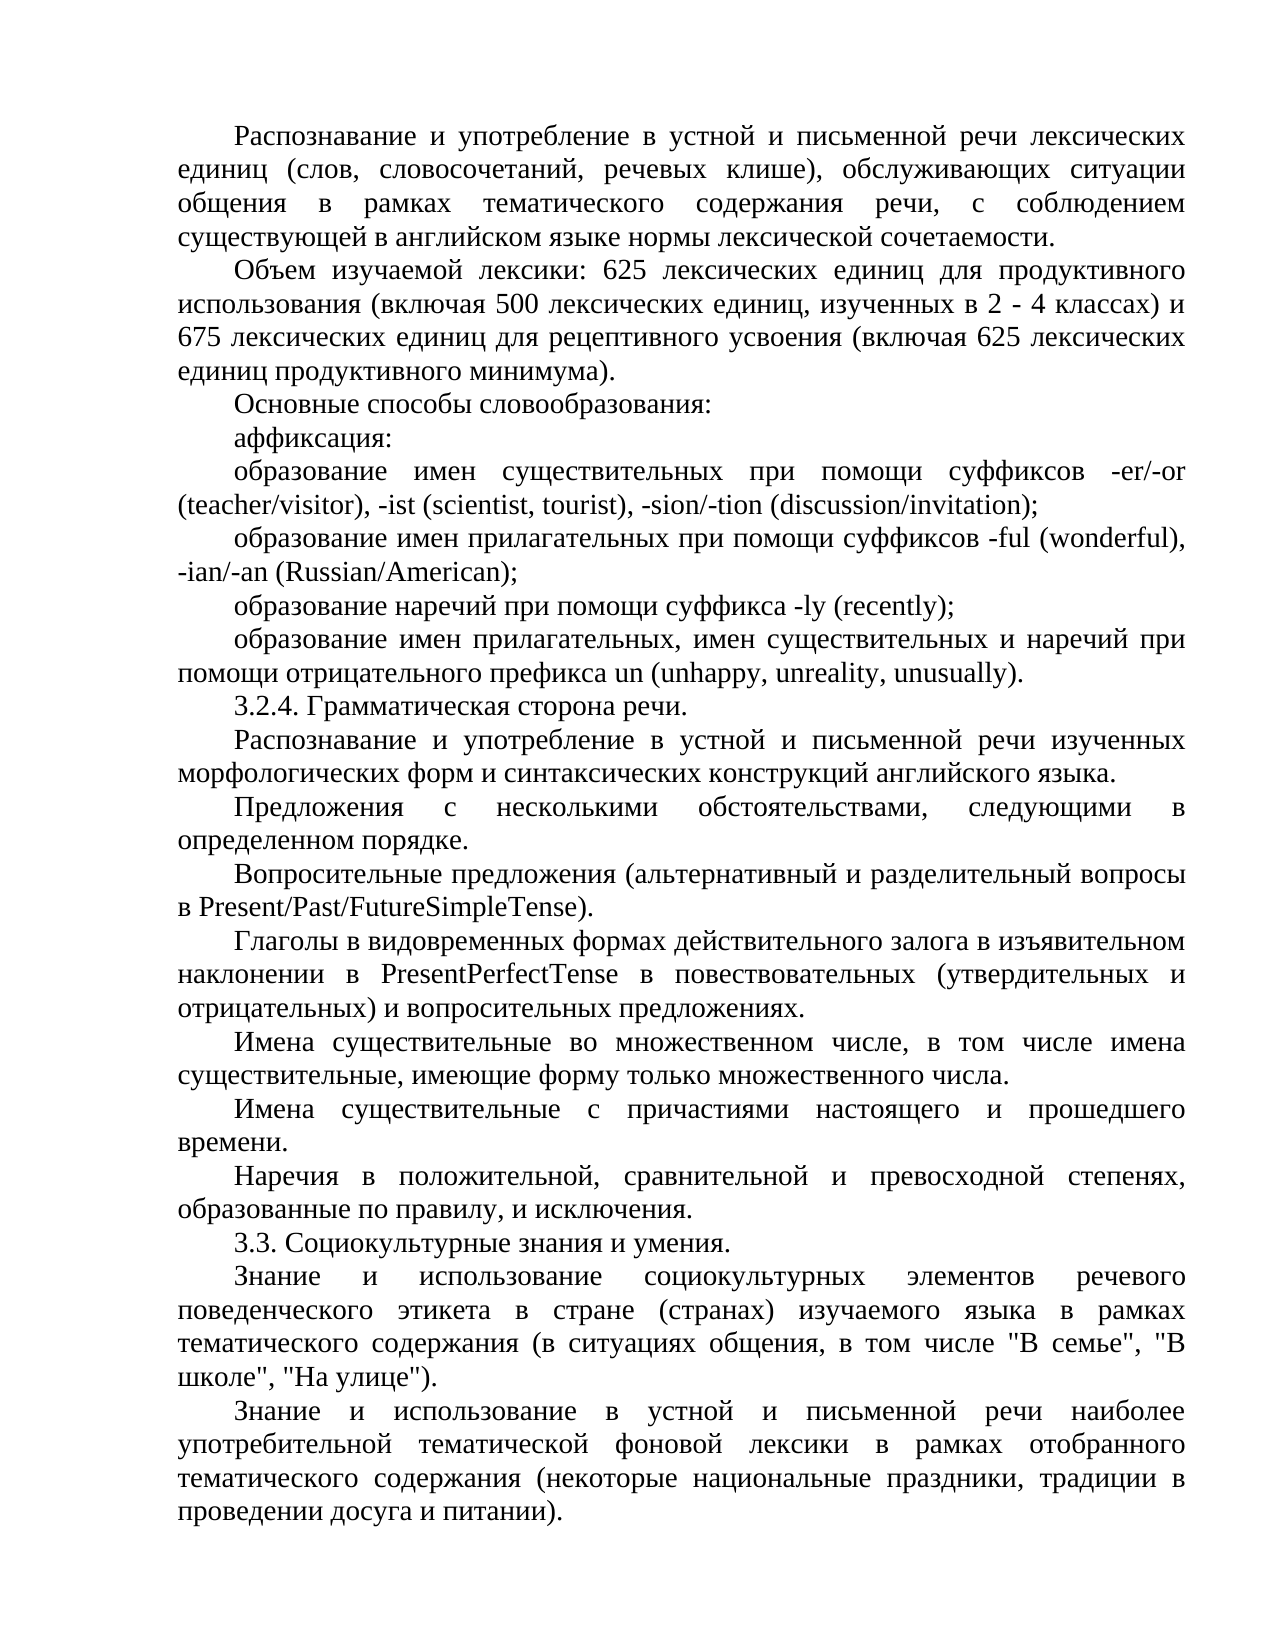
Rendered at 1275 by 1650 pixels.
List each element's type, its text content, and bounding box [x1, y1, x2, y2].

text Знание и использование в устной и письменной речи наиболее употребительной тематической фоновой лексики в рамках отобранного тематического содержания (некоторые национальные праздники, традиции в проведении досуга и питании). [177, 1393, 1186, 1527]
text Знание и использование социокультурных элементов речевого поведенческого этикета в стране (странах) изучаемого языка в рамках тематического содержания (в ситуациях общения, в том числе "В семье", "В школе", "На улице"). [177, 1258, 1186, 1393]
text Основные способы словообразования: [177, 386, 1186, 420]
text Имена существительные во множественном числе, в том числе имена существительные, имеющие форму только множественного числа. [177, 1024, 1186, 1091]
text Наречия в положительной, сравнительной и превосходной степенях, образованные по правилу, и исключения. [177, 1158, 1186, 1225]
text образование наречий при помощи суффикса -ly (recently); [177, 588, 1186, 621]
text 3.3. Социокультурные знания и умения. [177, 1225, 1186, 1258]
text Предложения с несколькими обстоятельствами, следующими в определенном порядке. [177, 789, 1186, 856]
text Имена существительные с причастиями настоящего и прошедшего времени. [177, 1091, 1186, 1158]
text 3.2.4. Грамматическая сторона речи. [177, 688, 1186, 722]
text Распознавание и употребление в устной и письменной речи изученных морфологических форм и синтаксических конструкций английского языка. [177, 722, 1186, 789]
text образование имен существительных при помощи суффиксов -er/-or (teacher/visitor), -ist (scientist, tourist), -sion/-tion (discussion/invitation); [177, 453, 1186, 521]
text Распознавание и употребление в устной и письменной речи лексических единиц (слов, словосочетаний, речевых клише), обслуживающих ситуации общения в рамках тематического содержания речи, с соблюдением существующей в английском языке нормы лексической сочетаемости. [177, 118, 1186, 252]
text образование имен прилагательных при помощи суффиксов -ful (wonderful), -ian/-an (Russian/American); [177, 521, 1186, 588]
text Глаголы в видовременных формах действительного залога в изъявительном наклонении в PresentPerfectTense в повествовательных (утвердительных и отрицательных) и вопросительных предложениях. [177, 923, 1186, 1024]
text Объем изучаемой лексики: 625 лексических единиц для продуктивного использования (включая 500 лексических единиц, изученных в 2 - 4 классах) и 675 лексических единиц для рецептивного усвоения (включая 625 лексических единиц продуктивного минимума). [177, 252, 1186, 386]
text образование имен прилагательных, имен существительных и наречий при помощи отрицательного префикса un (unhappy, unreality, unusually). [177, 621, 1186, 688]
text аффиксация: [177, 420, 1186, 453]
text Вопросительные предложения (альтернативный и разделительный вопросы в Present/Past/FutureSimpleTense). [177, 856, 1186, 923]
